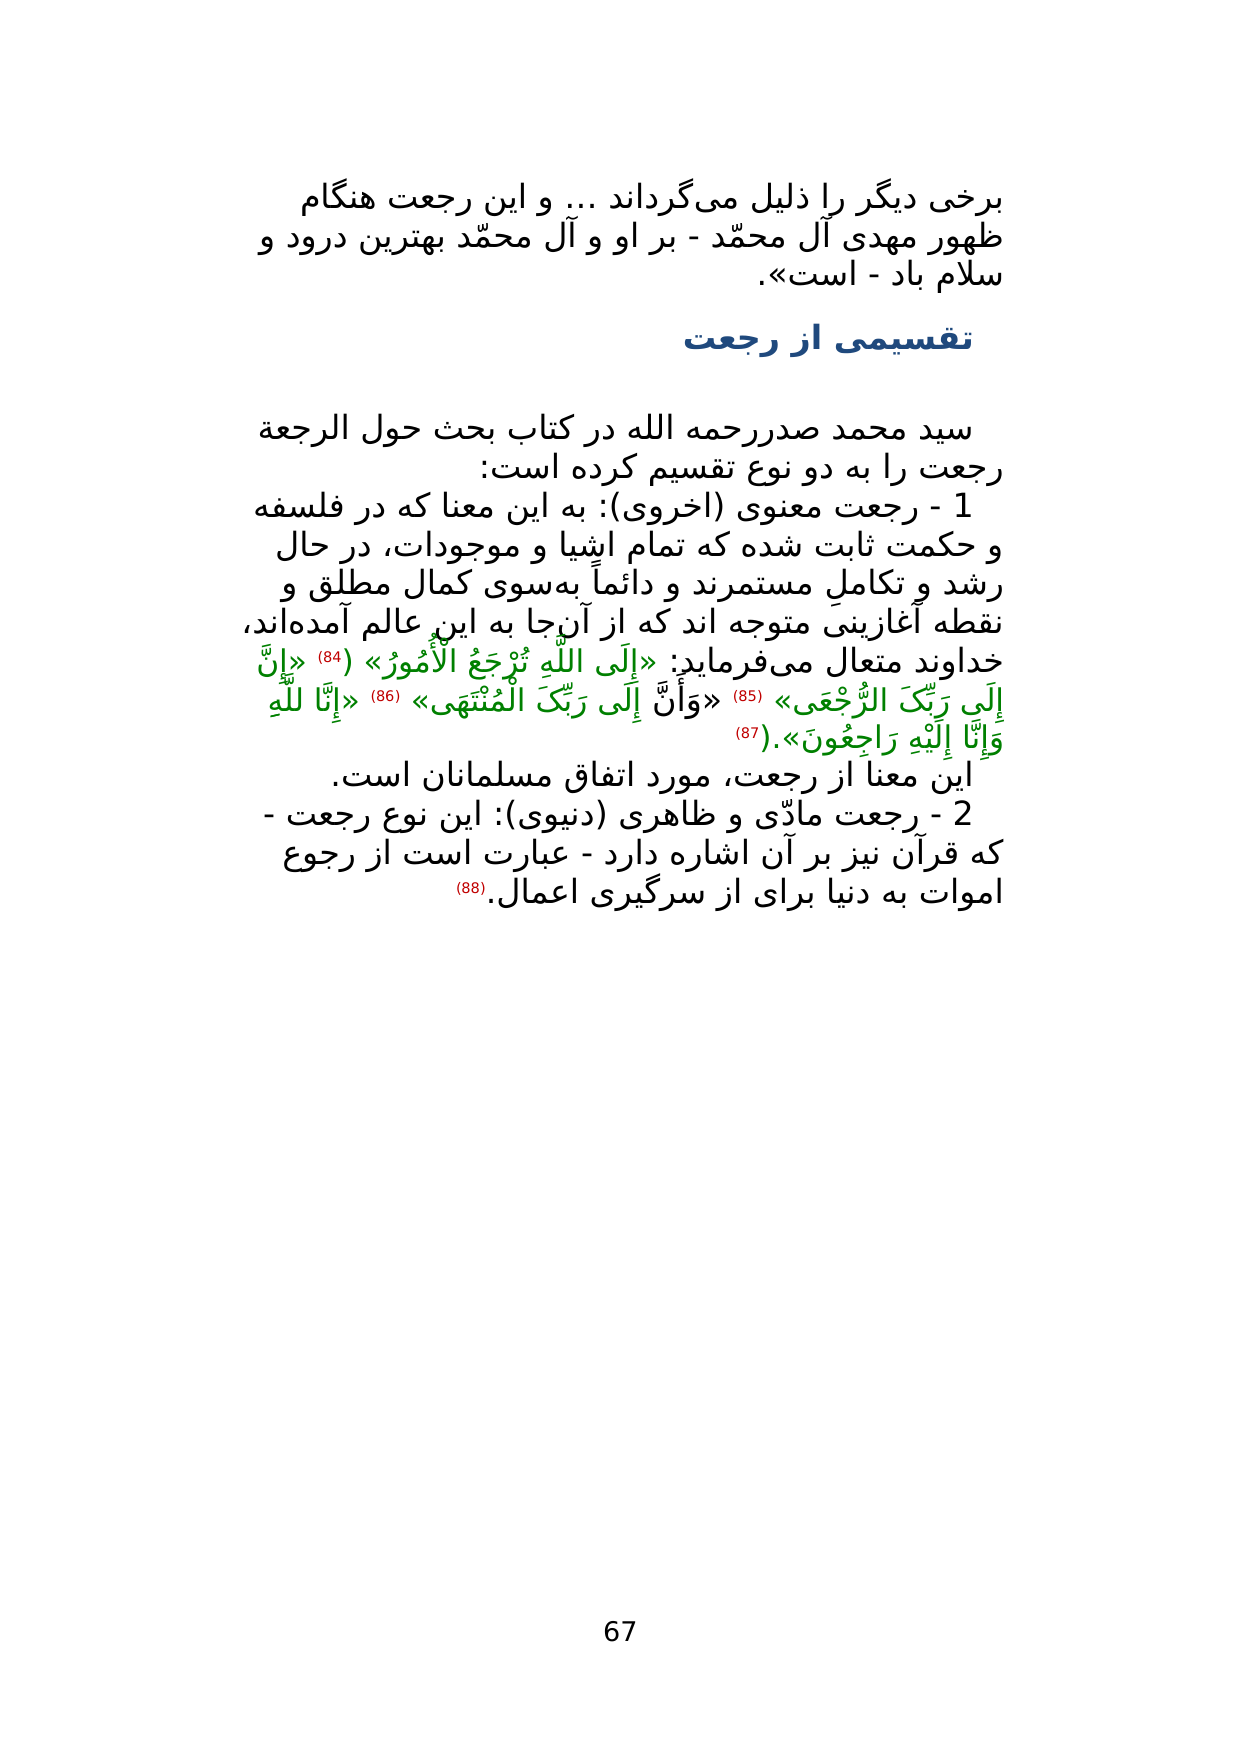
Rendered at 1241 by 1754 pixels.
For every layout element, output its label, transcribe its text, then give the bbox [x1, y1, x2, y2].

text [236, 177, 1004, 294]
text 1 - رجعت معنوی (اخروی): به این معنا که در فلسفه و حکمت ثابت شده که تمام اشیا و موجودات، در حال رشد و تکاملِ مستمرند و دائماً به‌سوی کمال مطلق و نقطه آغازینی متوجه اند که از آن‌جا به این عالم آمده‌اند، خداوند متعال می‌فرماید: «إِلَی اللَّهِ تُرْجَعُ الْأُمُورُ» (84) «إِنَّ إِلَی رَبِّکَ الرُّجْعَی» (85) «وَأَنَّ إِلَی رَبِّکَ الْمُنْتَهَی» (86) «إِنَّا للَّهِ‌ِ وَإِنَّا إِلَیْهِ رَاجِعُونَ».(87) [236, 486, 1004, 756]
subtitle تقسیمی از رجعت [236, 319, 1004, 358]
text سید محمد صدررحمه الله در کتاب بحث حول الرجعة رجعت را به دو نوع تقسیم کرده است: [236, 408, 1004, 486]
text 2 - رجعت مادّی و ظاهری (دنیوی): این نوع رجعت - که قرآن نیز بر آن اشاره دارد - عبارت است از رجوع اموات به دنیا برای از سرگیری اعمال.(88) [236, 794, 1004, 911]
text این معنا از رجعت، مورد اتفاق مسلمانان است. [236, 756, 1004, 794]
